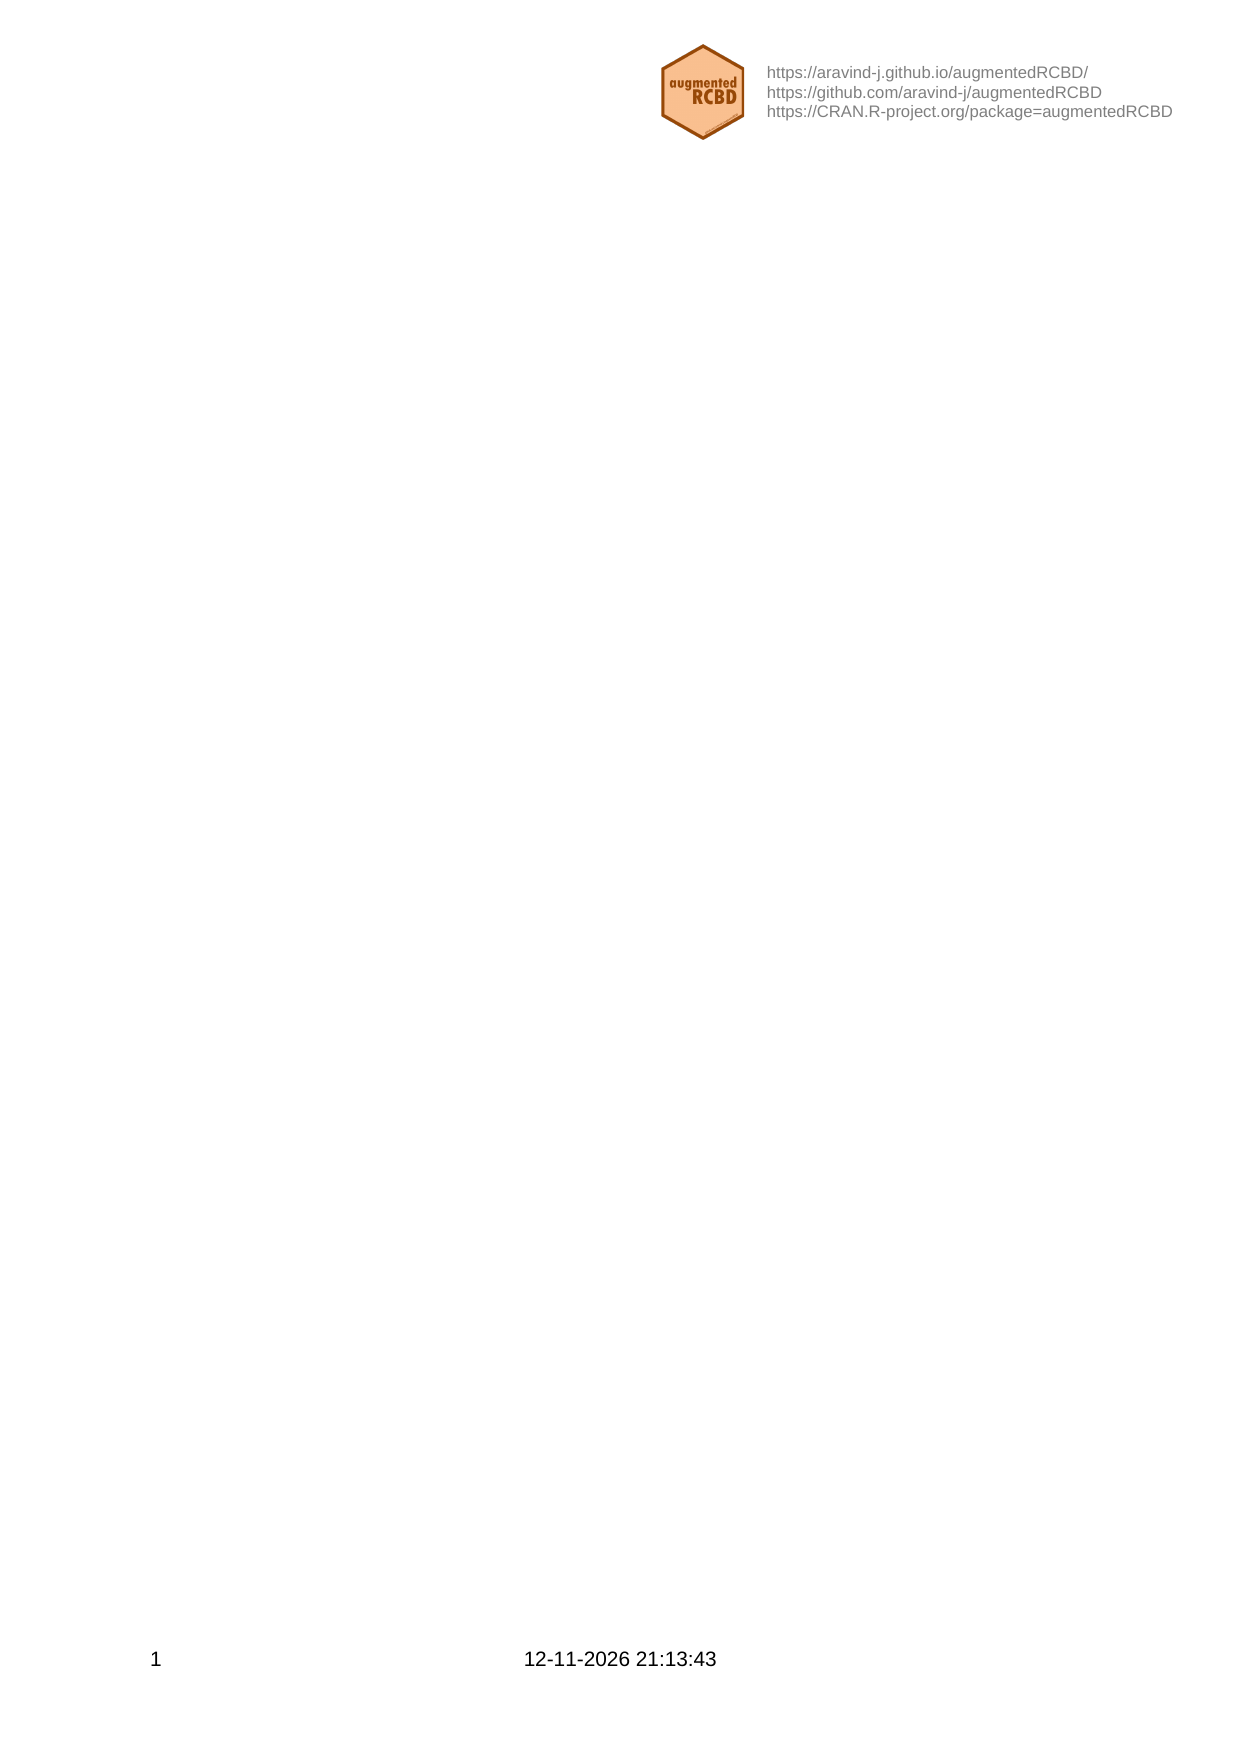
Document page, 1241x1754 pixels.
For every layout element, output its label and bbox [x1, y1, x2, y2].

picture [661, 44, 745, 140]
